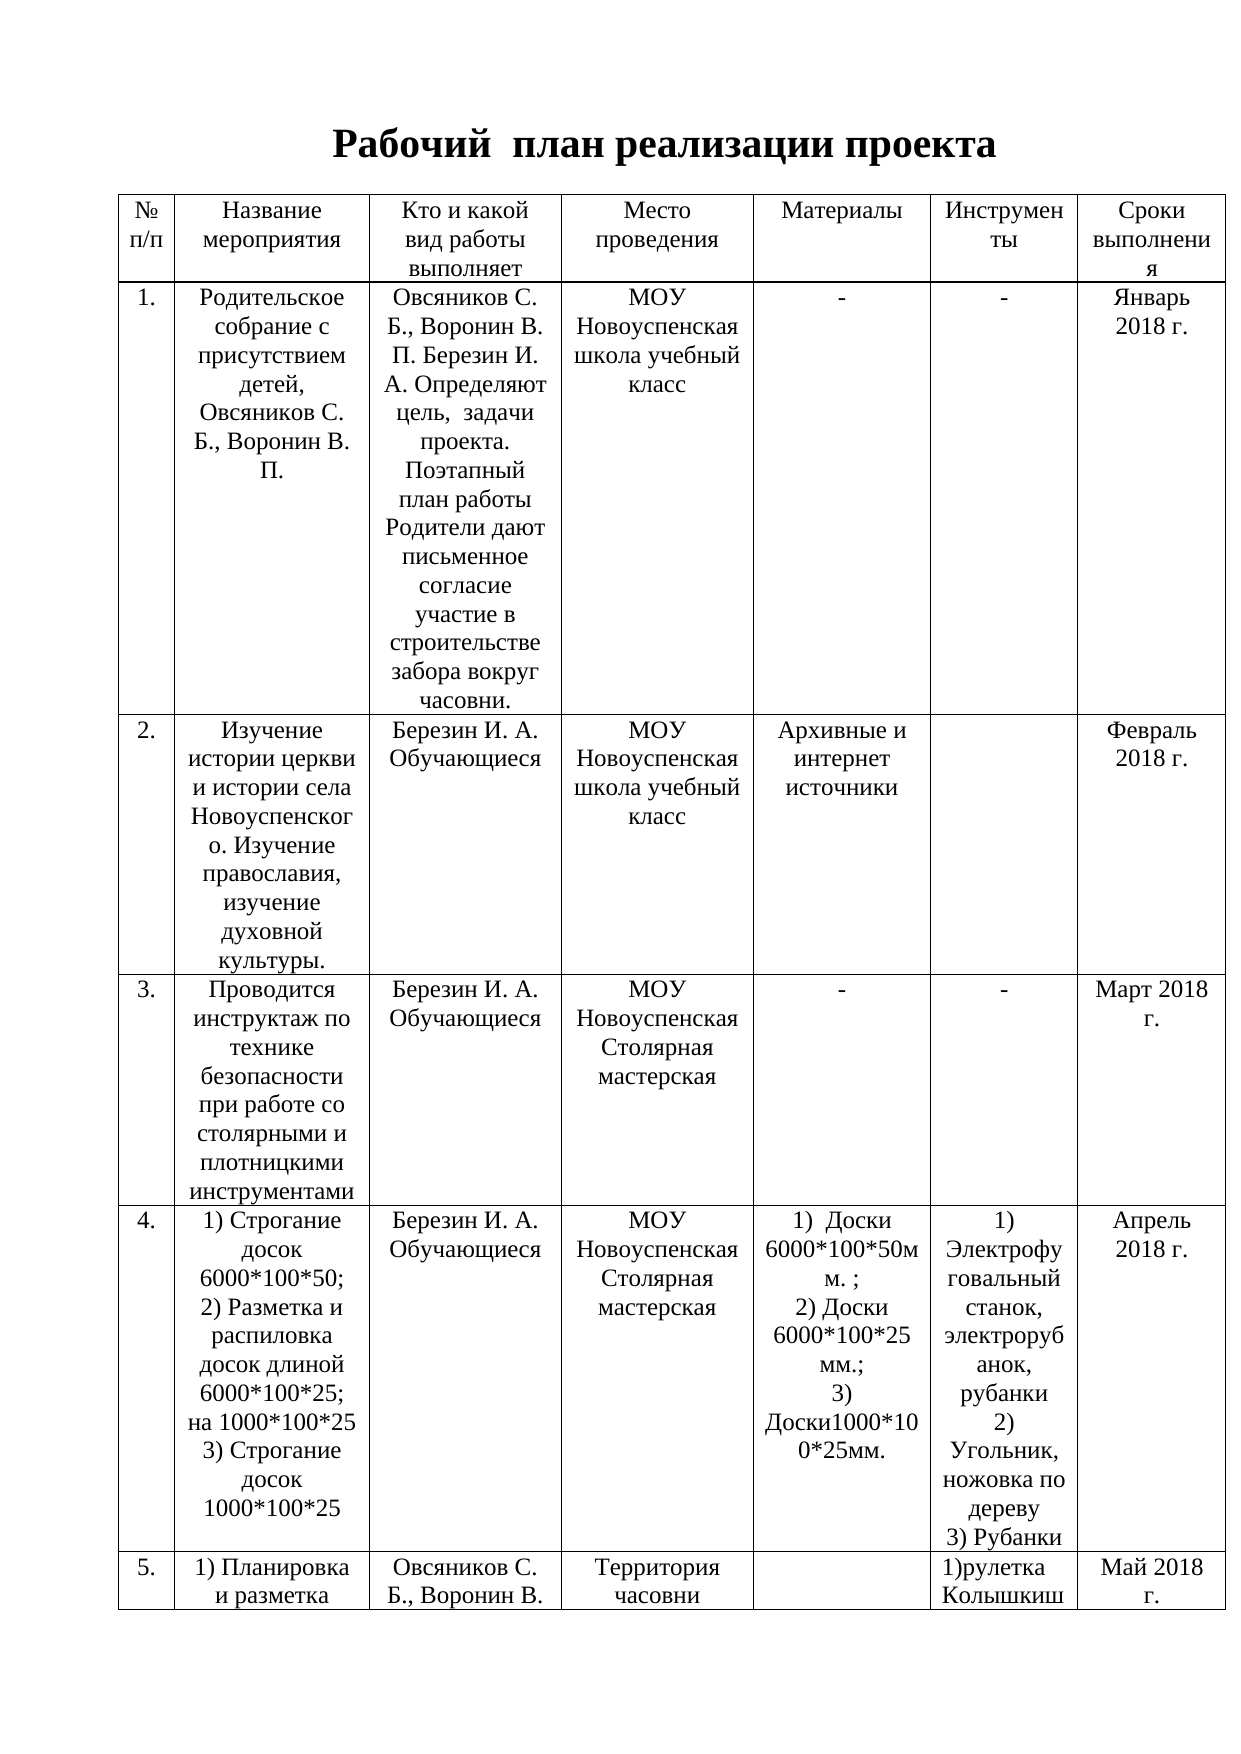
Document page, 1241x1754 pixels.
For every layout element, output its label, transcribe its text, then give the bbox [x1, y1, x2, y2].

table_cell МОУ Новоуспенская школа учебный класс [562, 283, 753, 714]
table_cell 1) Строгание досок 6000*100*50; 2) Разметка и распиловка досок длиной 6000*100*25; на 1000*100*25 3) Строгание досок 1000*100*25 [175, 1206, 369, 1551]
table_cell - [754, 283, 930, 714]
table_header Материалы [754, 195, 930, 281]
table_cell Березин И. А. Обучающиеся [370, 975, 561, 1204]
table_cell МОУ Новоуспенская Столярная мастерская [562, 975, 753, 1204]
table_cell Изучение истории церкви и истории села Новоуспенского. Изучение православия, изучение духовной культуры. [175, 715, 369, 973]
table_cell Проводится инструктаж по технике безопасности при работе со столярными и плотницкими инструментами [175, 975, 369, 1204]
table_cell Родительское собрание с присутствием детей, Овсяников С. Б., Воронин В. П. [175, 283, 369, 714]
table_cell Архивные и интернет источники [754, 715, 930, 973]
table_cell Овсяников С. Б., Воронин В. П. Березин И. А. Определяют цель, задачи проекта. Поэтапный план работы Родители дают письменное согласие участие в строительстве забора вокруг часовни. [370, 283, 561, 714]
text Рабочий план реализации проекта [177, 118, 1152, 166]
table_cell Апрель 2018 г. [1078, 1206, 1225, 1551]
table_cell - [754, 975, 930, 1204]
table_header Инструменты [931, 195, 1077, 281]
table_header Название мероприятия [175, 195, 369, 281]
table_cell Март 2018 г. [1078, 975, 1225, 1204]
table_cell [370, 1552, 561, 1609]
table_cell Березин И. А. Обучающиеся [370, 1206, 561, 1551]
table_cell Май 2018 г. [1078, 1552, 1225, 1609]
table_cell 3. [119, 975, 174, 1204]
table_cell - [931, 283, 1077, 714]
table_header Место проведения [562, 195, 753, 281]
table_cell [931, 1552, 1077, 1609]
table_cell - [931, 975, 1077, 1204]
table_header Сроки выполнения [1078, 195, 1225, 281]
table_cell Январь 2018 г. [1078, 283, 1225, 714]
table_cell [175, 1552, 369, 1609]
table_cell 5. [119, 1552, 174, 1609]
table_cell МОУ Новоуспенская Столярная мастерская [562, 1206, 753, 1551]
table_cell Березин И. А. Обучающиеся [370, 715, 561, 973]
table_cell Территория часовни [562, 1552, 753, 1609]
table_header Кто и какой вид работы выполняет [370, 195, 561, 281]
table_cell [931, 715, 1077, 973]
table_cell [754, 1552, 930, 1609]
table_cell 4. [119, 1206, 174, 1551]
table_cell Февраль 2018 г. [1078, 715, 1225, 973]
table_cell 1. [119, 283, 174, 714]
table_cell МОУ Новоуспенская школа учебный класс [562, 715, 753, 973]
table_cell 1) Доски 6000*100*50мм. ; 2) Доски 6000*100*25 мм.; 3) Доски1000*100*25мм. [754, 1206, 930, 1551]
table_cell 1) Электрофуговальный станок, электрорубанок, рубанки 2) Угольник, ножовка по дереву 3) Рубанки [931, 1206, 1077, 1551]
table_header № п/п [119, 195, 174, 281]
table_cell 2. [119, 715, 174, 973]
